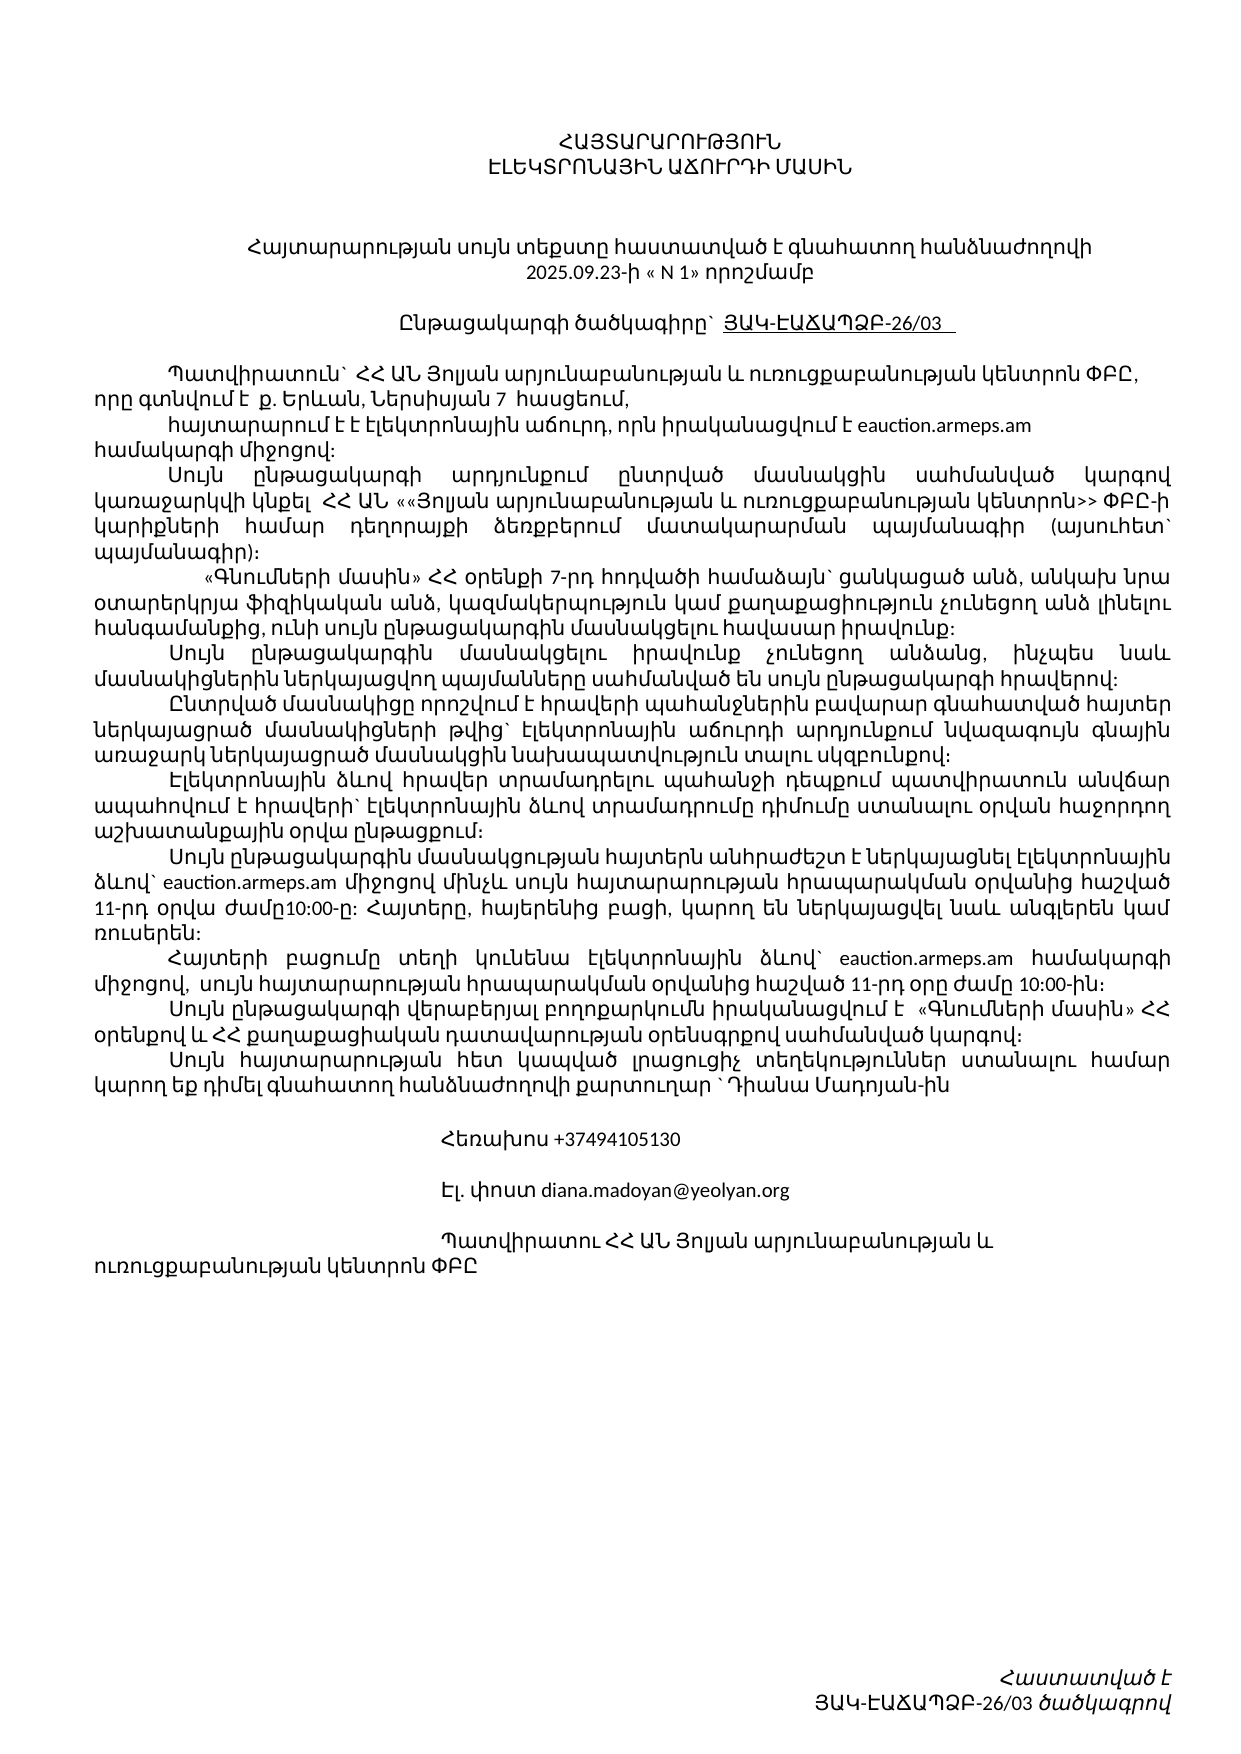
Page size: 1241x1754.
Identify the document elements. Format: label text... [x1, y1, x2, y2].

text 2025.09.23 -ի « N 1» որոշմամբ [94, 259, 1171, 285]
text Սույն ընթացակարգին մասնակցելու իրավունք չունեցող անձանց, ինչպես նաև մասնակիցներին ներկայացվող պայմանները սահմանված են սույն ընթացակարգի հրավերով: [94, 641, 1171, 691]
text Ընթացակարգի ծածկագիրը` ՅԱԿ-ԷԱՃԱՊՁԲ-26/03 [94, 310, 1171, 336]
text Ընտրված մասնակիցը որոշվում է հրավերի պահանջներին բավարար գնահատված հայտեր ներկայացրած մասնակիցների թվից` էլեկտրոնային աճուրդի արդյունքում նվազագույն գնային առաջարկ ներկայացրած մասնակցին նախապատվություն տալու սկզբունքով։ [94, 691, 1171, 768]
text ԷԼԵԿՏՐՈՆԱՅԻՆ ԱՃՈՒՐԴԻ ՄԱՍԻՆ [94, 154, 1171, 180]
text «Գնումների մասին» ՀՀ օրենքի 7-րդ հոդվածի համաձայն` ցանկացած անձ, անկախ նրա օտարերկրյա ֆիզիկական անձ, կազմակերպություն կամ քաղաքացիություն չունեցող անձ լինելու հանգամանքից, ունի սույն ընթացակարգին մասնակցելու հավասար իրավունք: [94, 564, 1171, 641]
text Սույն հայտարարության հետ կապված լրացուցիչ տեղեկություններ ստանալու համար կարող եք դիմել գնահատող հանձնաժողովի քարտուղար ` Դիանա Մադոյան-ին [94, 1047, 1171, 1098]
text Պատվիրատու ՀՀ ԱՆ Յոլյան արյունաբանության և ուռուցքաբանության կենտրոն ՓԲԸ [94, 1228, 1171, 1279]
text Սույն ընթացակարգի արդյունքում ընտրված մասնակցին սահմանված կարգով կառաջարկվի կնքել ՀՀ ԱՆ ««Յոլյան արյունաբանության և ուռուցքաբանության կենտրոն>> ՓԲԸ-ի կարիքների համար դեղորայքի ձեռքբերում մատակարարման պայմանագիր (այսուհետ` պայմանագիր)։ [94, 463, 1171, 564]
text Էլ. փոստ diana.madoyan@yeolyan.org [94, 1177, 1171, 1203]
text Հայտարարության սույն տեքստը հաստատված է գնահատող հանձնաժողովի [94, 234, 1171, 259]
text ՀԱՅՏԱՐԱՐՈՒԹՅՈՒՆ [94, 129, 1171, 154]
text Պատվիրատուն` ՀՀ ԱՆ Յոլյան արյունաբանության և ուռուցքաբանության կենտրոն ՓԲԸ, որը գտնվում է ք. Երևան, Ներսիսյան 7 հասցեում, [94, 361, 1171, 412]
text Հայտերի բացումը տեղի կունենա էլեկտրոնային ձևով` eauction.armeps.am համակարգի միջոցով, սույն հայտարարության հրապարակման օրվանից հաշված 11-րդ օրը ժամը 10:00-ին։ [94, 946, 1171, 996]
text Սույն ընթացակարգի վերաբերյալ բողոքարկումն իրականացվում է «Գնումների մասին» ՀՀ օրենքով և ՀՀ քաղաքացիական դատավարության օրենսգրքով սահմանված կարգով։ [94, 996, 1171, 1047]
text Էլեկտրոնային ձևով հրավեր տրամադրելու պահանջի դեպքում պատվիրատուն անվճար ապահովում է հրավերի` էլեկտրոնային ձևով տրամադրումը դիմումը ստանալու օրվան հաջորդող աշխատանքային օրվա ընթացքում։ [94, 768, 1171, 844]
text Հեռախոս +37494105130 [94, 1126, 1171, 1152]
text Սույն ընթացակարգին մասնակցության հայտերն անհրաժեշտ է ներկայացնել էլեկտրոնային ձևով` eauction.armeps.am միջոցով մինչև սույն հայտարարության հրապարակման օրվանից հաշված 11-րդ օրվա ժամը10:00-ը: Հայտերը, հայերենից բացի, կարող են ներկայացվել նաև անգլերեն կամ ռուսերեն: [94, 844, 1171, 946]
text Հաստատված է [94, 1665, 1171, 1690]
text ՅԱԿ-ԷԱՃԱՊՁԲ-26/03 ծածկագրով [94, 1690, 1171, 1716]
text հայտարարում է է էլեկտրոնային աճուրդ, որն իրականացվում է eauction.armeps.am համակարգի միջոցով: [94, 412, 1171, 463]
